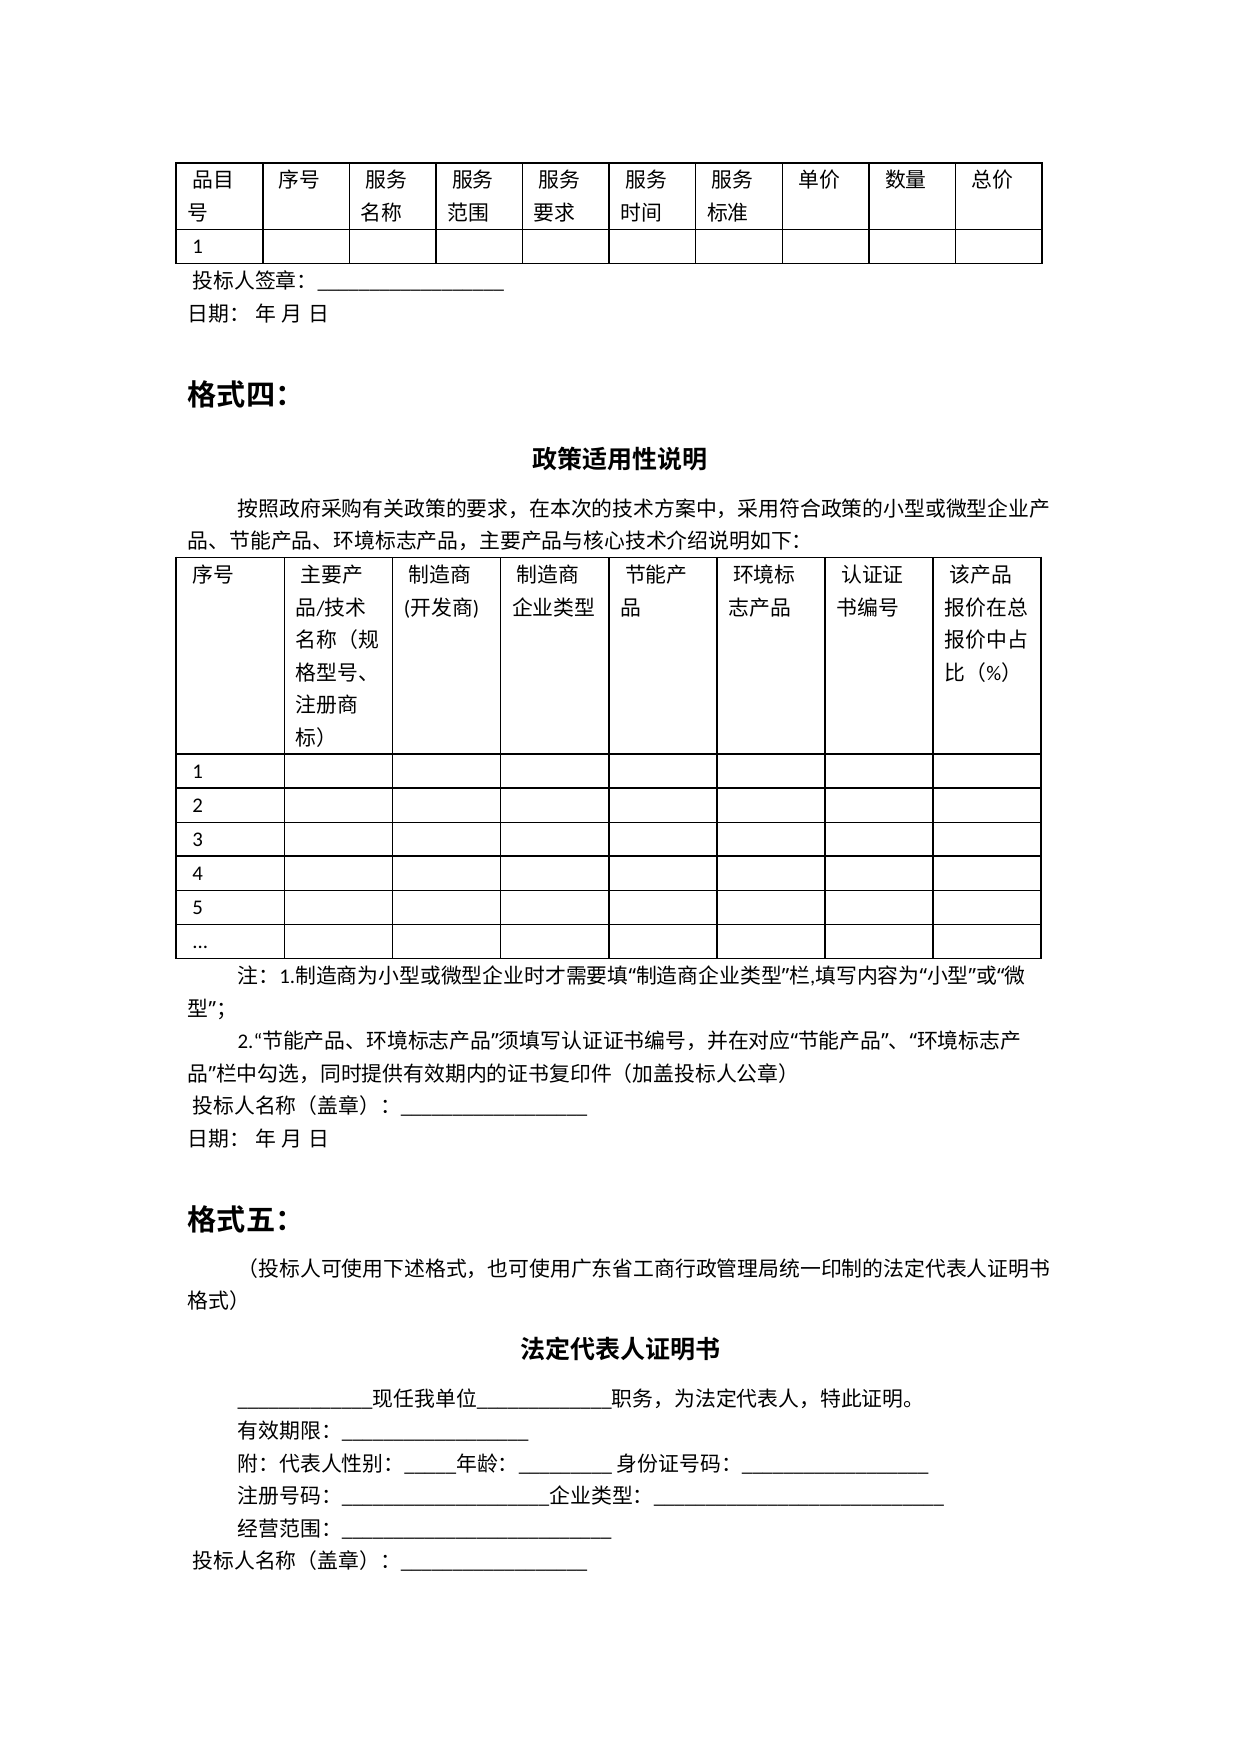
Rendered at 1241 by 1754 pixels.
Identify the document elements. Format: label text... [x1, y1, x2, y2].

table_cell [718, 755, 824, 787]
text 日期： 年 月 日 [187, 297, 1053, 329]
table_cell [393, 789, 500, 821]
text 附：代表人性别：_____年龄：_________ 身份证号码：__________________ [187, 1447, 1053, 1479]
table_cell [285, 857, 392, 889]
table_cell [393, 891, 500, 923]
text 格式五： [187, 1187, 1053, 1252]
table_cell 1 [177, 755, 284, 787]
table_cell [610, 857, 716, 889]
table_cell [718, 789, 824, 821]
table_cell [934, 891, 1040, 923]
table_cell [393, 925, 500, 958]
table_cell [285, 823, 392, 855]
text 2.“节能产品、环境标志产品”须填写认证证书编号，并在对应“节能产品”、“环境标志产品”栏中勾选，同时提供有效期内的证书复印件（加盖投标人公章） [187, 1024, 1053, 1089]
table_header 制造商企业类型 [501, 558, 608, 753]
text 注册号码：____________________企业类型：____________________________ [187, 1479, 1053, 1512]
table_cell [956, 230, 1041, 263]
table_cell [718, 925, 824, 958]
table_cell [870, 230, 955, 263]
table_cell [718, 891, 824, 923]
table_cell [501, 891, 608, 923]
table_cell [264, 230, 349, 263]
table_header 品目号 [177, 164, 262, 228]
table_cell [610, 823, 716, 855]
table_cell ... [177, 925, 284, 958]
table_cell 1 [177, 230, 262, 263]
table_cell [610, 755, 716, 787]
table_cell [285, 925, 392, 958]
table_cell [934, 857, 1040, 889]
table_cell 3 [177, 823, 284, 855]
table_cell [826, 857, 932, 889]
table_cell [437, 230, 522, 263]
table_cell [934, 755, 1040, 787]
table_cell [610, 230, 695, 263]
table_cell [285, 789, 392, 821]
table_header 数量 [870, 164, 955, 228]
table_header 服务名称 [350, 164, 435, 228]
table_cell 5 [177, 891, 284, 923]
table_cell [610, 891, 716, 923]
table_header 主要产品/技术名称（规格型号、注册商标） [285, 558, 392, 753]
table_cell [826, 789, 932, 821]
table_cell [501, 857, 608, 889]
text _____________现任我单位_____________职务，为法定代表人，特此证明。 [187, 1382, 1053, 1414]
table_header 服务时间 [610, 164, 695, 228]
table_cell [934, 823, 1040, 855]
table_cell [393, 823, 500, 855]
table_cell [393, 755, 500, 787]
table_header 该产品报价在总报价中占比（%） [934, 558, 1040, 753]
table_cell [610, 925, 716, 958]
table_cell [826, 755, 932, 787]
table_cell [826, 823, 932, 855]
text 政策适用性说明 [187, 427, 1053, 492]
table_cell [285, 891, 392, 923]
text 投标人名称（盖章）：__________________ [187, 1544, 1053, 1577]
table_cell 2 [177, 789, 284, 821]
table_header 环境标志产品 [718, 558, 824, 753]
table_cell [718, 857, 824, 889]
table_cell [393, 857, 500, 889]
table_cell [501, 789, 608, 821]
table_header 序号 [177, 558, 284, 753]
table_cell [826, 925, 932, 958]
text 注：1.制造商为小型或微型企业时才需要填“制造商企业类型”栏,填写内容为“小型”或“微型”； [187, 959, 1053, 1024]
table_cell [934, 925, 1040, 958]
text 法定代表人证明书 [187, 1317, 1053, 1382]
table_header 单价 [783, 164, 868, 228]
table_cell [934, 789, 1040, 821]
table_cell [718, 823, 824, 855]
table_cell [523, 230, 608, 263]
text 日期： 年 月 日 [187, 1122, 1053, 1154]
table_cell [501, 755, 608, 787]
table_cell [826, 891, 932, 923]
table_cell 4 [177, 857, 284, 889]
table_cell [350, 230, 435, 263]
table_cell [285, 755, 392, 787]
text （投标人可使用下述格式，也可使用广东省工商行政管理局统一印制的法定代表人证明书格式） [187, 1252, 1053, 1317]
table_header 制造商(开发商) [393, 558, 500, 753]
text 投标人名称（盖章）：__________________ [187, 1089, 1053, 1122]
table_cell [696, 230, 782, 263]
table_header 服务范围 [437, 164, 522, 228]
table_cell [783, 230, 868, 263]
text 按照政府采购有关政策的要求，在本次的技术方案中，采用符合政策的小型或微型企业产品、节能产品、环境标志产品，主要产品与核心技术介绍说明如下： [187, 492, 1053, 557]
table_header 序号 [264, 164, 349, 228]
table_header 节能产品 [610, 558, 716, 753]
table_cell [501, 925, 608, 958]
text 格式四： [187, 362, 1053, 427]
table_cell [610, 789, 716, 821]
text 经营范围：__________________________ [187, 1512, 1053, 1544]
table_cell [501, 823, 608, 855]
text 投标人签章：__________________ [187, 264, 1053, 297]
table_header 服务要求 [523, 164, 608, 228]
text 有效期限：__________________ [187, 1414, 1053, 1447]
table_header 服务标准 [696, 164, 782, 228]
table_header 总价 [956, 164, 1041, 228]
table_header 认证证书编号 [826, 558, 932, 753]
